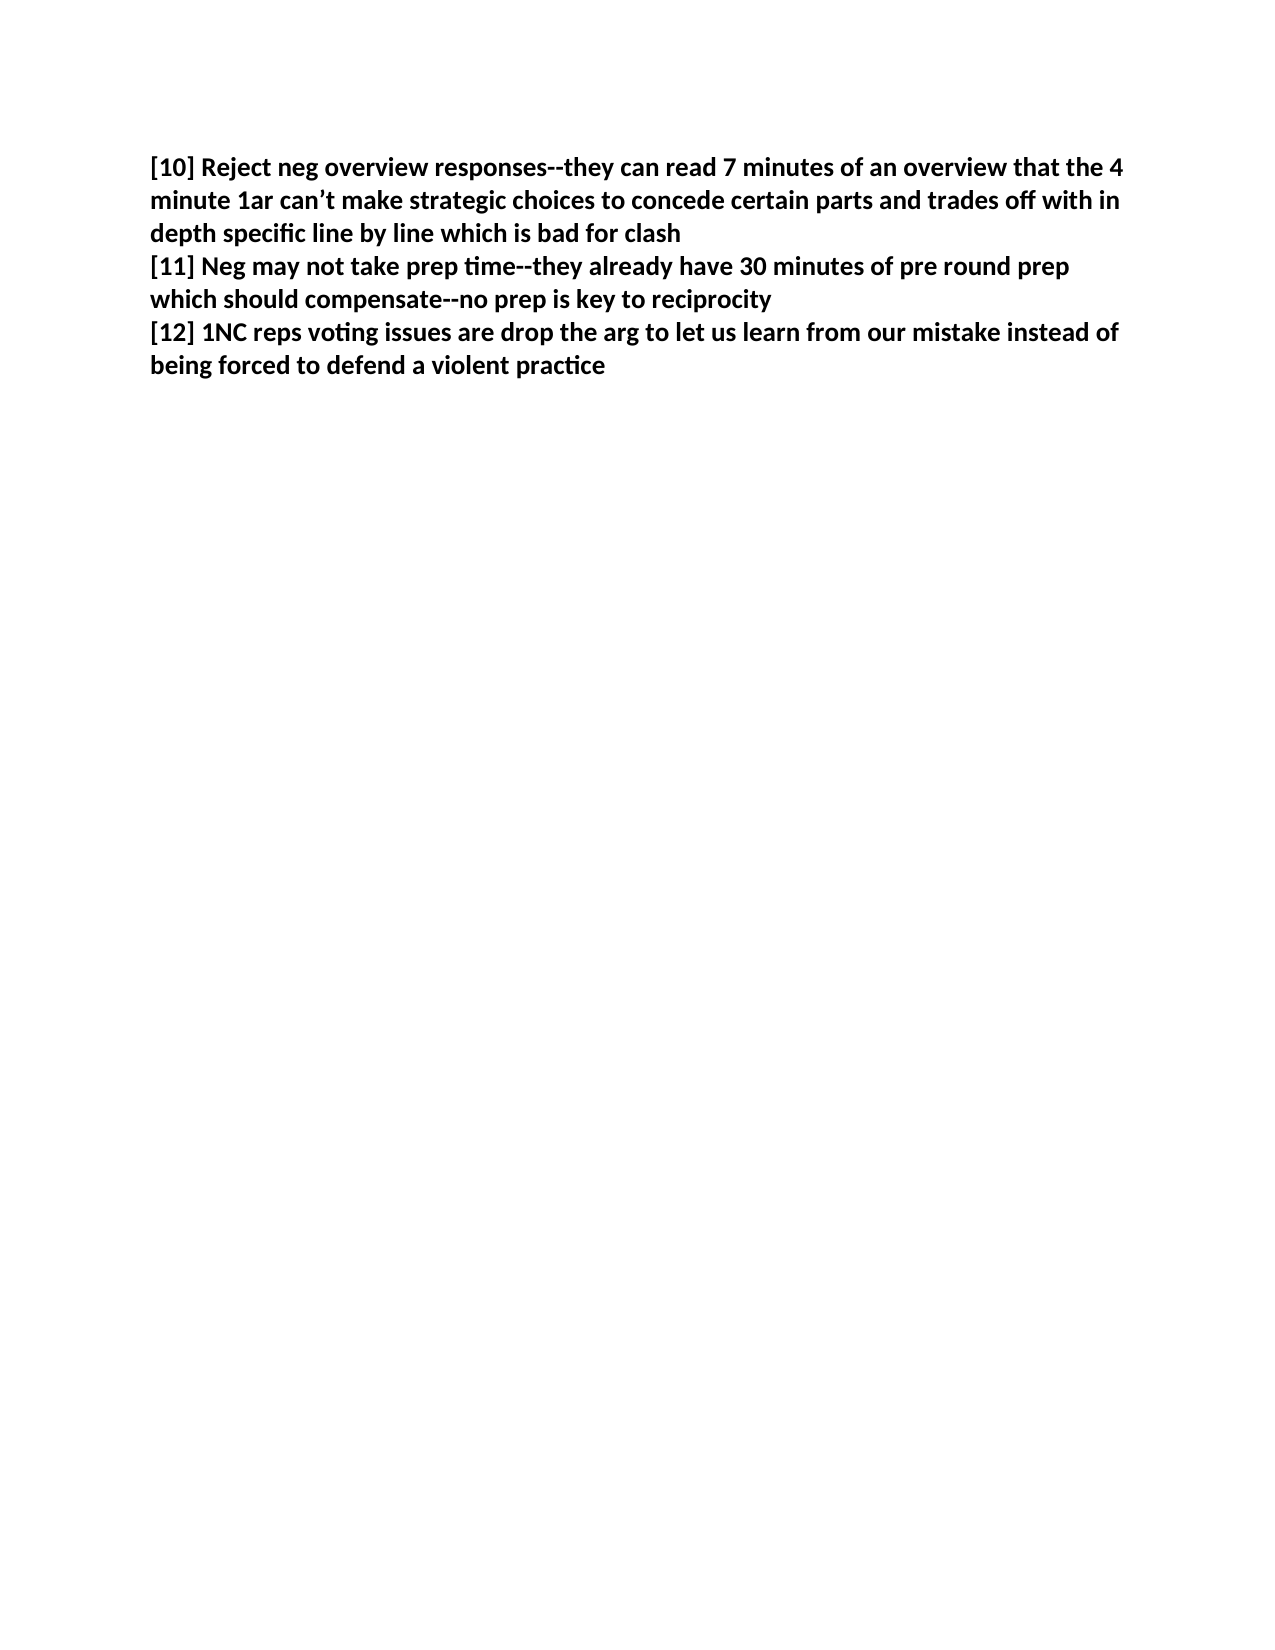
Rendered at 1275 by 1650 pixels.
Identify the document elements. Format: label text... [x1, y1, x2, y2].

text [11] Neg may not take prep time--they already have 30 minutes of pre round prep which should compensate--no prep is key to reciprocity [150, 249, 1125, 315]
text [12] 1NC reps voting issues are drop the arg to let us learn from our mistake instead of being forced to defend a violent practice [150, 315, 1125, 381]
text [10] Reject neg overview responses--they can read 7 minutes of an overview that the 4 minute 1ar can’t make strategic choices to concede certain parts and trades off with in depth specific line by line which is bad for clash [150, 150, 1125, 249]
